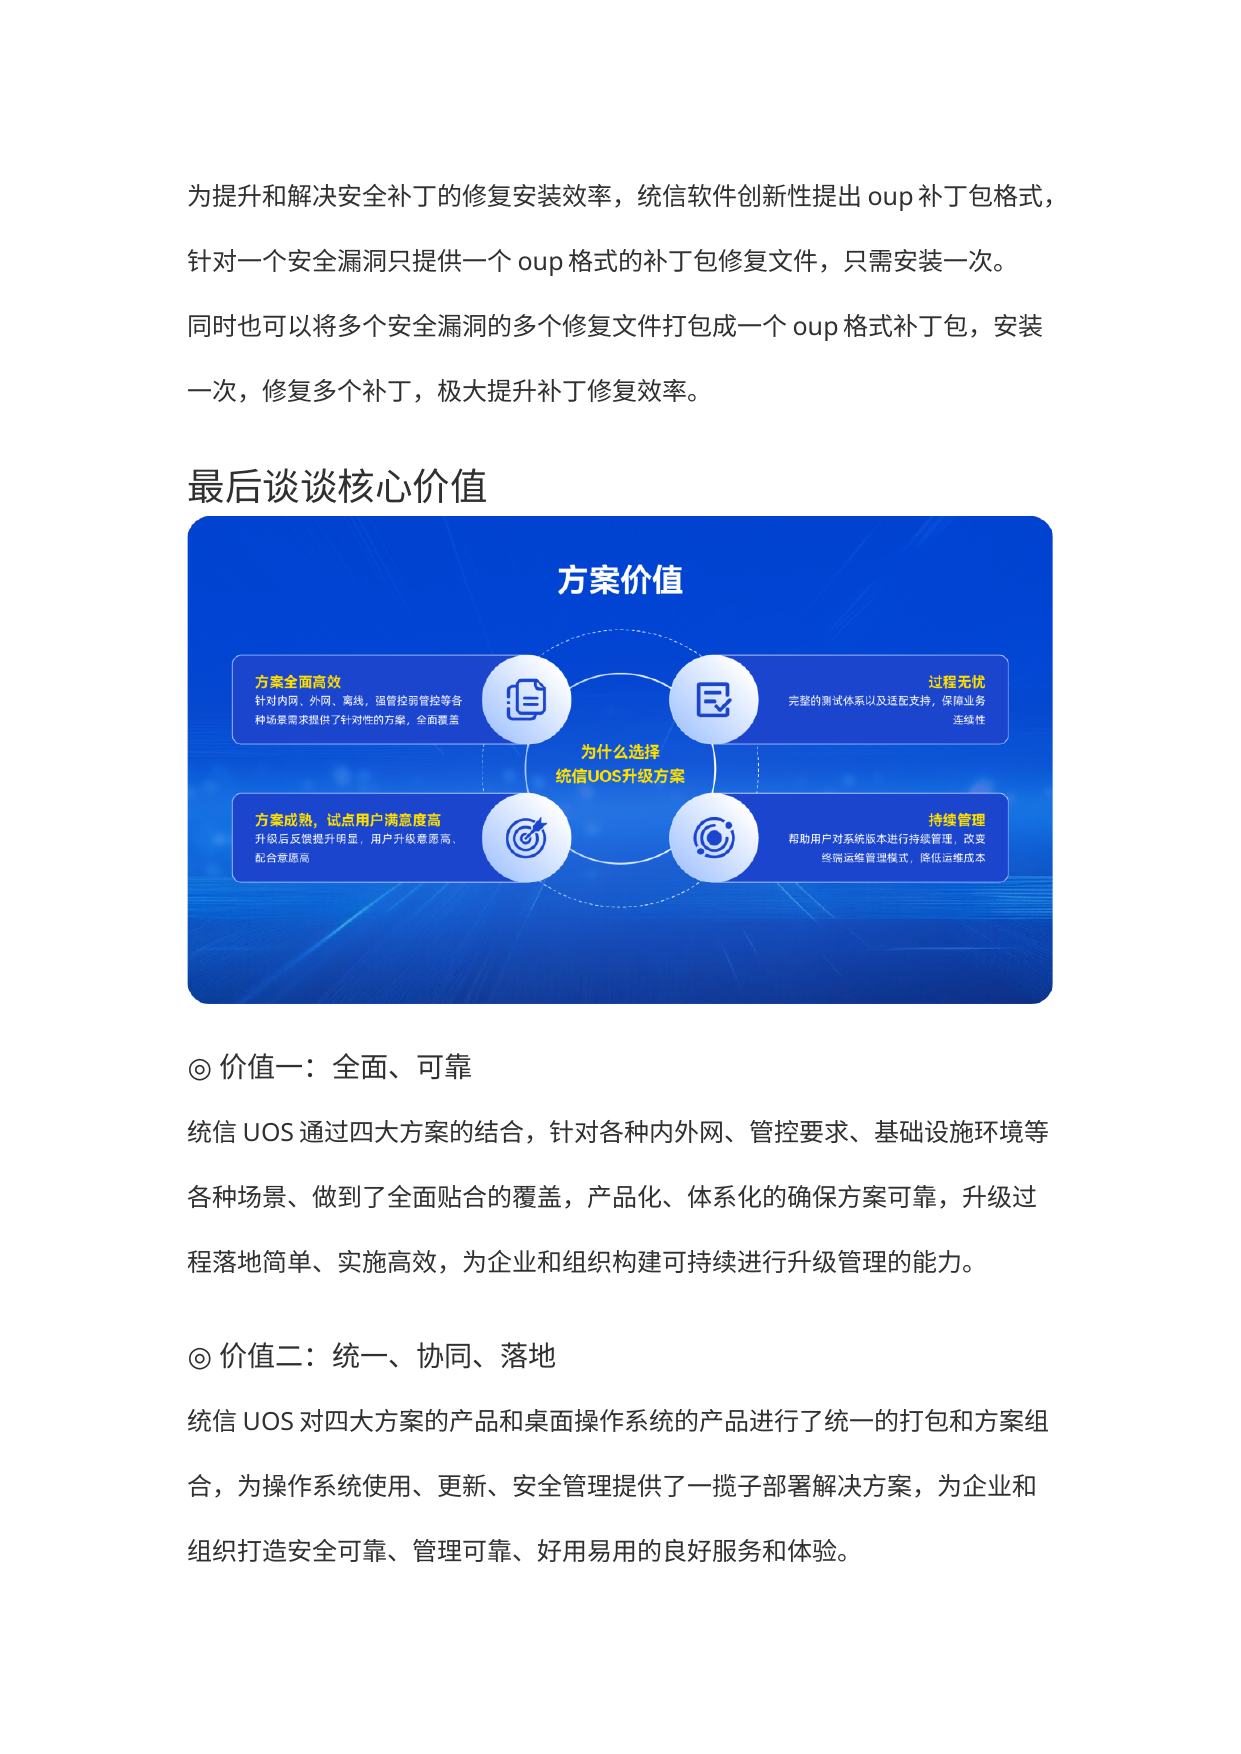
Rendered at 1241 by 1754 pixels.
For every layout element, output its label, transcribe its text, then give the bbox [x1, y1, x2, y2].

text 最后谈谈核心价值 [187, 451, 1053, 516]
text ◎ 价值二：统一、协同、落地 [187, 1322, 1053, 1387]
picture [187, 516, 1053, 1004]
text 统信UOS通过四大方案的结合，针对各种内外网、管控要求、基础设施环境等各种场景、做到了全面贴合的覆盖，产品化、体系化的确保方案可靠，升级过程落地简单、实施高效，为企业和组织构建可持续进行升级管理的能力。 [187, 1098, 1053, 1293]
text ◎ 价值一：全面、可靠 [187, 1033, 1053, 1098]
text 统信UOS对四大方案的产品和桌面操作系统的产品进行了统一的打包和方案组合，为操作系统使用、更新、安全管理提供了一揽子部署解决方案，为企业和组织打造安全可靠、管理可靠、好用易用的良好服务和体验。 [187, 1387, 1053, 1582]
text 为提升和解决安全补丁的修复安装效率，统信软件创新性提出oup补丁包格式，针对一个安全漏洞只提供一个oup格式的补丁包修复文件，只需安装一次。 [187, 162, 1053, 292]
text 同时也可以将多个安全漏洞的多个修复文件打包成一个oup格式补丁包，安装一次，修复多个补丁，极大提升补丁修复效率。 [187, 292, 1053, 422]
